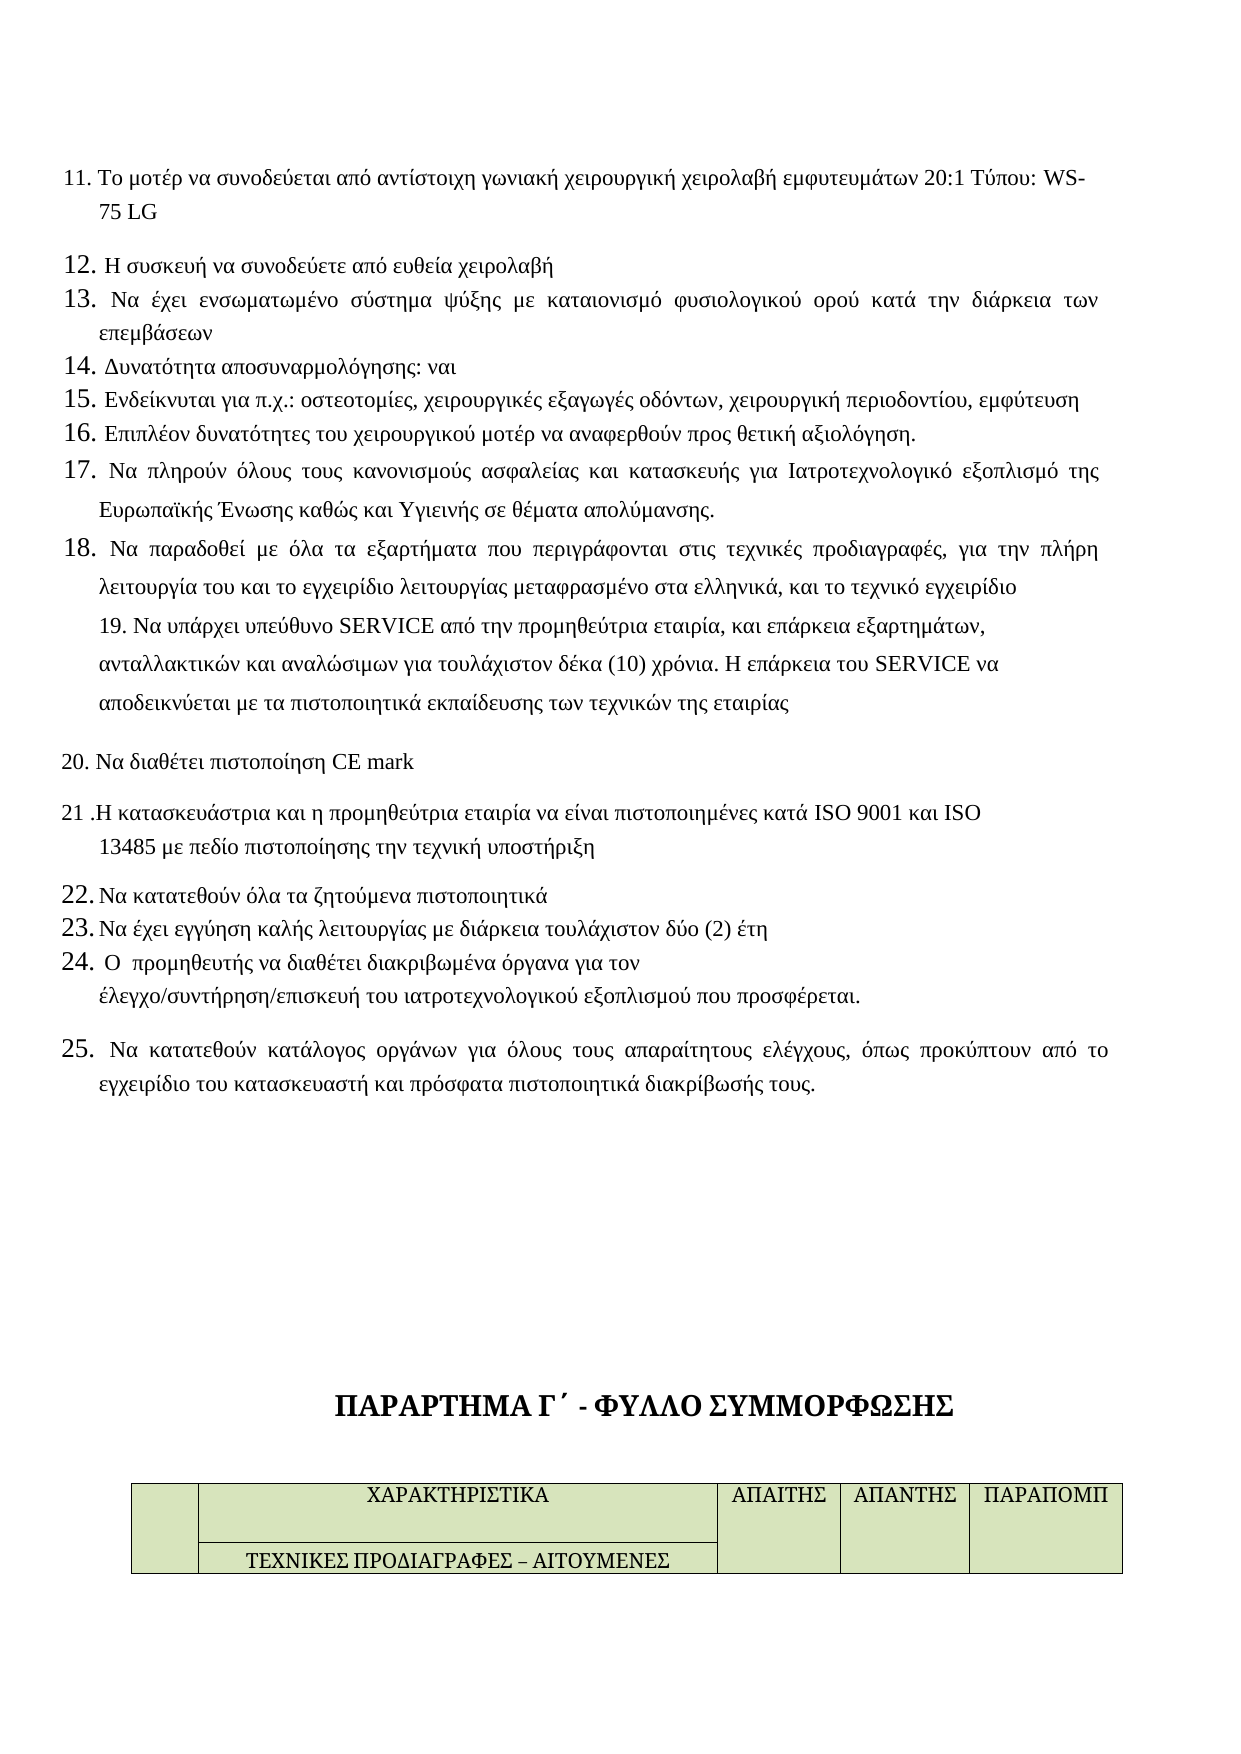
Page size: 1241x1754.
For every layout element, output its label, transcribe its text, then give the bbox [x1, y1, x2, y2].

table_header ΑΠΑΝΤΗΣΗ [841, 1484, 969, 1573]
list Η συσκευή να συνοδεύετε από ευθεία χειρολαβή [63, 247, 1146, 280]
list Να πληρούν όλους τους κανονισμούς ασφαλείας και κατασκευής για Ιατροτεχνολογικό εξοπλισμό της Ευρωπαϊκής Ένωσης καθώς και Υγιεινής σε θέματα απολύμανσης. [63, 448, 1100, 525]
list Δυνατότητα αποσυναρμολόγησης: ναι [63, 347, 1146, 381]
table_header ΑΠΑΙΤΗΣΗ [718, 1484, 840, 1573]
subtitle ΠΑΡΑΡΤΗΜΑ Γ΄ - ΦΥΛΛΟ ΣΥΜΜΟΡΦΩΣΗΣ [143, 1391, 1146, 1424]
list Ο προμηθευτής να διαθέτει διακριβωμένα όργανα για τον [61, 943, 1146, 977]
table_header ΠΑΡΑΠΟΜΠΗ [970, 1484, 1122, 1573]
table_header ΧΑΡΑΚΤΗΡΙΣΤΙΚΑ [199, 1484, 717, 1542]
list Επιπλέον δυνατότητες του χειρουργικού μοτέρ να αναφερθούν προς θετική αξιολόγηση. [63, 414, 1100, 448]
text 20. Να διαθέτει πιστοποίηση CE mark [61, 739, 1146, 777]
table_header α/α [132, 1484, 198, 1573]
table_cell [199, 1543, 717, 1573]
text 21 .Η κατασκευάστρια και η προμηθεύτρια εταιρία να είναι πιστοποιημένες κατά ISO 9001 και ISO 13485 με πεδίο πιστοποίησης την τεχνική υποστήριξη [61, 794, 1004, 861]
list Να παραδοθεί με όλα τα εξαρτήματα που περιγράφονται στις τεχνικές προδιαγραφές, για την πλήρη λειτουργία του και το εγχειρίδιο λειτουργίας μεταφρασμένο στα ελληνικά, και το τεχνικό εγχειρίδιο [63, 525, 1100, 602]
list Να κατατεθούν όλα τα ζητούμενα πιστοποιητικά [61, 882, 1146, 909]
text 19. Να υπάρχει υπεύθυνο SERVICE από την προμηθεύτρια εταιρία, και επάρκεια εξαρτημάτων, ανταλλακτικών και αναλώσιμων για τουλάχιστον δέκα (10) χρόνια. Η επάρκεια του SERVICE να αποδεικνύεται με τα πιστοποιητικά εκπαίδευσης των τεχνικών της εταιρίας [98, 602, 1111, 718]
list Να κατατεθούν κατάλογος οργάνων για όλους τους απαραίτητους ελέγχους, όπως προκύπτουν από το εγχειρίδιο του κατασκευαστή και πρόσφατα πιστοποιητικά διακρίβωσής τους. [61, 1031, 1111, 1098]
list Να έχει εγγύηση καλής λειτουργίας με διάρκεια τουλάχιστον δύο (2) έτη [61, 909, 1111, 943]
list Να έχει ενσωματωμένο σύστημα ψύξης με καταιονισμό φυσιολογικού ορού κατά την διάρκεια των επεμβάσεων [63, 280, 1100, 347]
text έλεγχο/συντήρηση/επισκευή του ιατροτεχνολογικού εξοπλισμού που προσφέρεται. [98, 977, 1111, 1010]
list Ενδείκνυται για π.χ.: οστεοτομίες, χειρουργικές εξαγωγές οδόντων, χειρουργική περιοδοντίου, εμφύτευση [63, 381, 1100, 414]
text 11. Το μοτέρ να συνοδεύεται από αντίστοιχη γωνιακή χειρουργική χειρολαβή εμφυτευμάτων 20:1 Τύπου: WS-75 LG [63, 159, 1100, 226]
